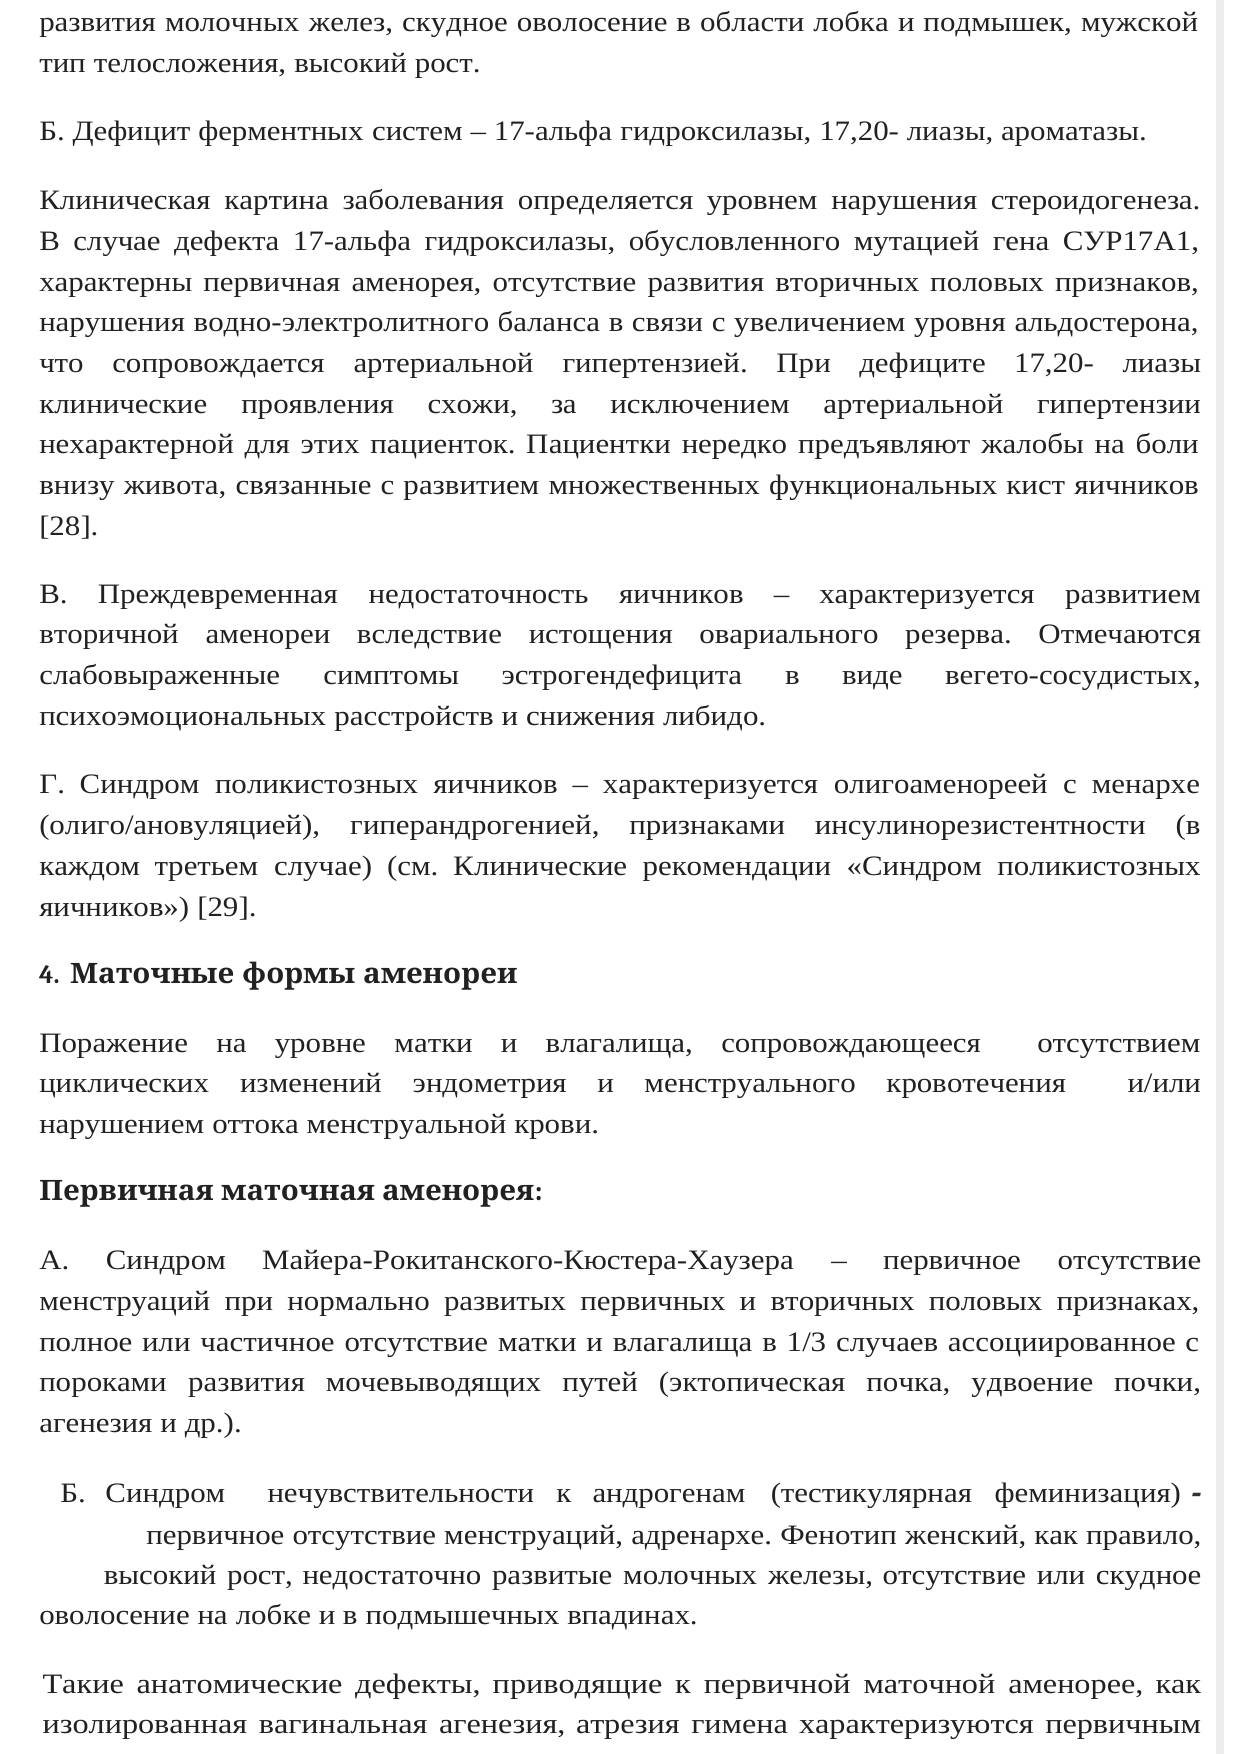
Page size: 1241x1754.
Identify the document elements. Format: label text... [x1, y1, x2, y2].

text Поражение на уровне матки и влагалища, сопровождающееся отсутствием циклических изменений эндометрия и менструального кровотечения и/или нарушением оттока менструальной крови. [39, 1026, 1201, 1139]
text Клиническая картина заболевания определяется уровнем нарушения стероидогенеза. В случае дефекта 17-альфа гидроксилазы, обусловленного мутацией гена СУP17A1, характерны первичная аменорея, отсутствие развития вторичных половых признаков, нарушения водно-электролитного баланса в связи с увеличением уровня альдостерона, что сопровождается артериальной гипертензией. При дефиците 17,20- лиазы клинические проявления схожи, за исключением артериальной гипертензии нехарактерной для этих пациенток. Пациентки нередко предъявляют жалобы на боли внизу живота, связанные с развитием множественных функциональных кист яичников [28]. [39, 183, 1201, 541]
text развития молочных желез, скудное оволосение в области лобка и подмышек, мужской тип телосложения, высокий рост. [39, 5, 1200, 78]
subtitle Первичная маточная аменорея: [39, 1175, 1213, 1208]
text Б. Синдром нечувствительности к андрогенам (тестикулярная феминизация) - первичное отсутствие менструаций, адренархе. Фенотип женский, как правило, высокий рост, недостаточно развитые молочных железы, отсутствие или скудное [39, 1472, 1201, 1590]
text Б. Дефицит ферментных систем – 17-альфа гидроксилазы, 17,20- лиазы, ароматазы. [39, 114, 1213, 147]
text В. Преждевременная недостаточность яичников – характеризуется развитием вторичной аменореи вследствие истощения овариального резерва. Отмечаются слабовыраженные симптомы эстрогендефицита в виде вегето-сосудистых, психоэмоциональных расстройств и снижения либидо. [39, 577, 1201, 731]
text Такие анатомические дефекты, приводящие к первичной маточной аменорее, как изолированная вагинальная агенезия, атрезия гимена характеризуются первичным [39, 1667, 1201, 1740]
text Г. Синдром поликистозных яичников – характеризуется олигоаменореей с менархе (олиго/ановуляцией), гиперандрогенией, признаками инсулинорезистентности (в каждом третьем случае) (см. Клинические рекомендации «Синдром поликистозных яичников») [29]. [39, 767, 1200, 922]
text А. Синдром Майера-Рокитанского-Кюстера-Хаузера – первичное отсутствие менструаций при нормально развитых первичных и вторичных половых признаках, полное или частичное отсутствие матки и влагалища в 1/3 случаев ассоциированное с пороками развития мочевыводящих путей (эктопическая почка, удвоение почки, агенезия и др.). [39, 1243, 1201, 1439]
subtitle Маточные формы аменореи [39, 958, 1213, 990]
text оволосение на лобке и в подмышечных впадинах. [39, 1598, 1213, 1630]
